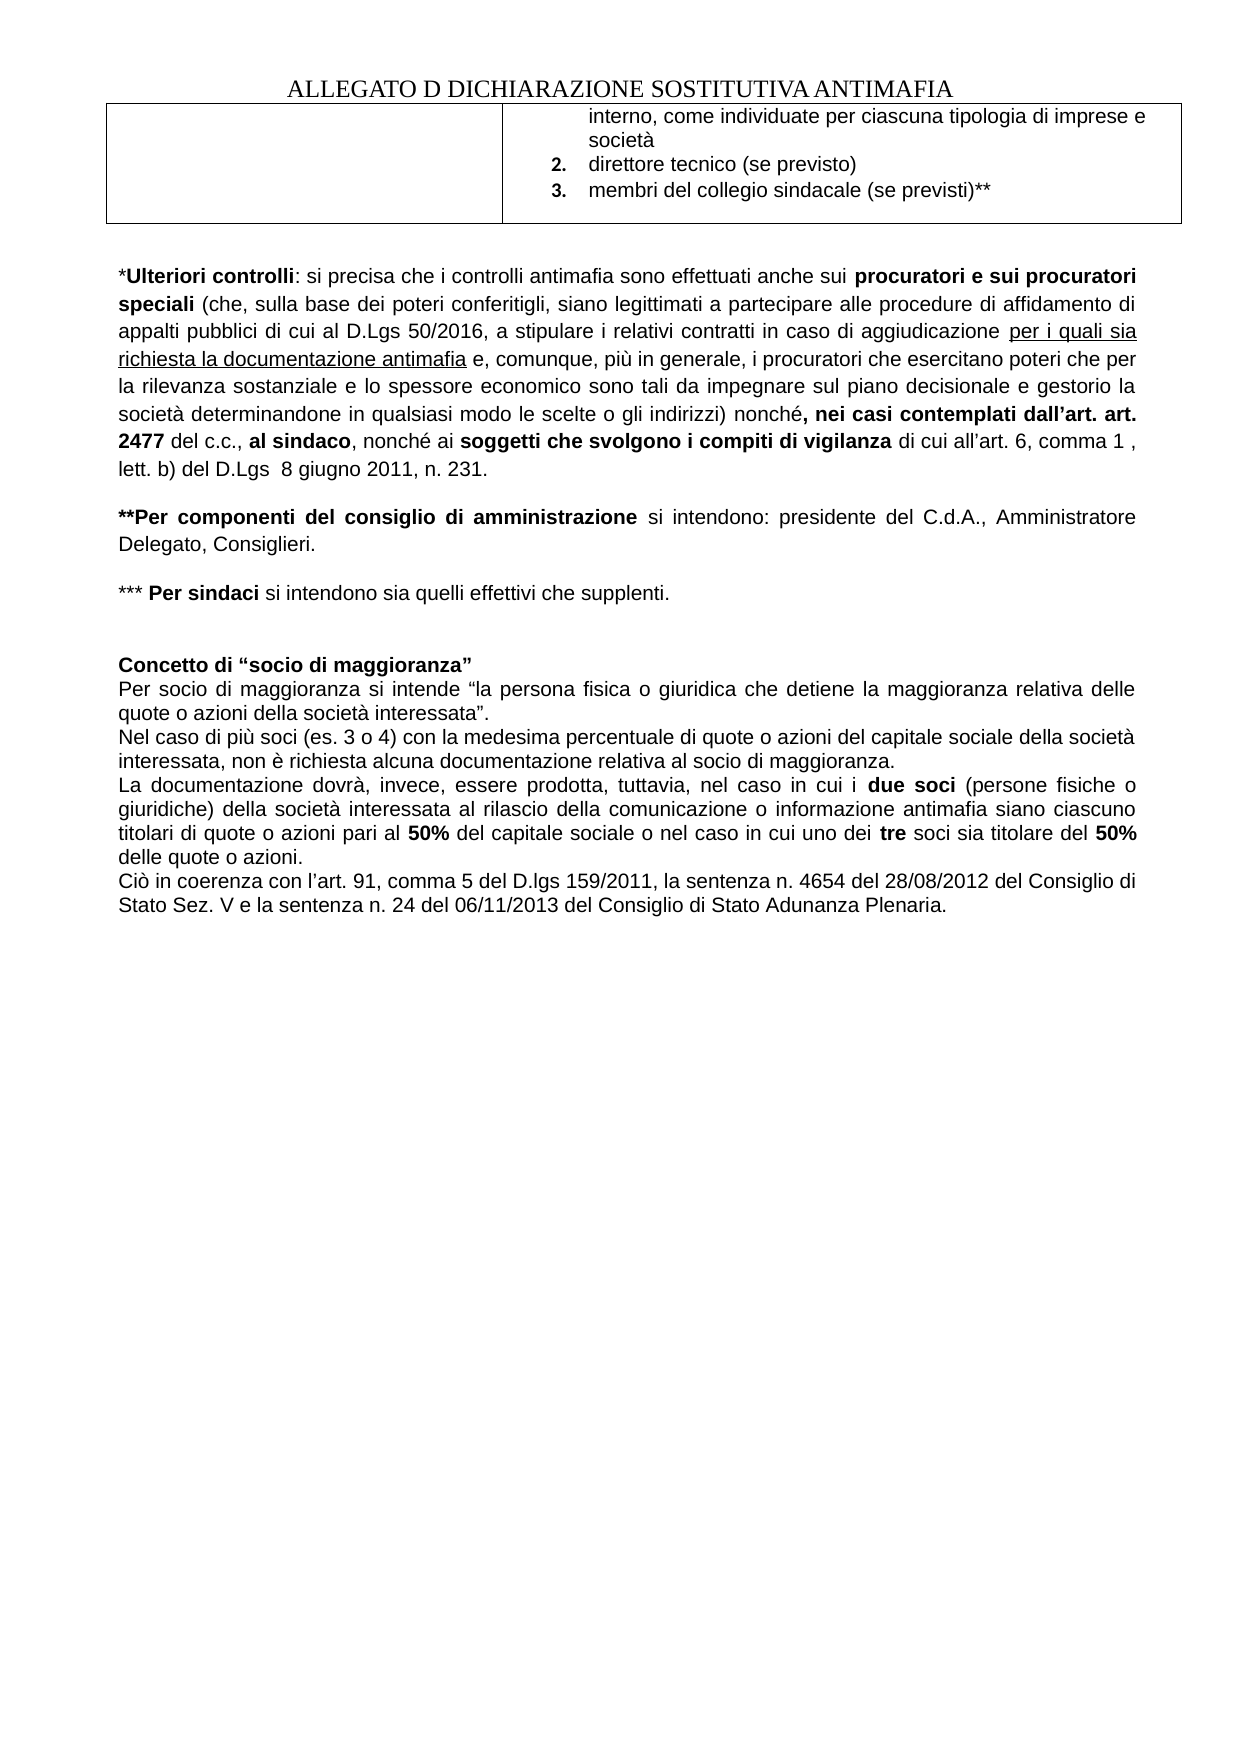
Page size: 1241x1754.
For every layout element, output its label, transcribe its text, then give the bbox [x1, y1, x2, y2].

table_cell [107, 104, 502, 223]
text La documentazione dovrà, invece, essere prodotta, tuttavia, nel caso in cui i due soci (persone fisiche o giuridiche) della società interessata al rilascio della comunicazione o informazione antimafia siano ciascuno titolari di quote o azioni pari al 50% del capitale sociale o nel caso in cui uno dei tre soci sia titolare del 50% delle quote o azioni. [118, 773, 1137, 868]
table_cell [503, 104, 1181, 223]
text Nel caso di più soci (es. 3 o 4) con la medesima percentuale di quote o azioni del capitale sociale della società interessata, non è richiesta alcuna documentazione relativa al socio di maggioranza. [118, 725, 1137, 773]
text Per socio di maggioranza si intende “la persona fisica o giuridica che detiene la maggioranza relativa delle quote o azioni della società interessata”. [118, 677, 1137, 725]
text Ciò in coerenza con l’art. 91, comma 5 del D.lgs 159/2011, la sentenza n. 4654 del 28/08/2012 del Consiglio di Stato Sez. V e la sentenza n. 24 del 06/11/2013 del Consiglio di Stato Adunanza Plenaria. [118, 868, 1137, 916]
text Concetto di “socio di maggioranza” [118, 653, 1137, 677]
text *** Per sindaci si intendono sia quelli effettivi che supplenti. [118, 581, 1137, 604]
text **Per componenti del consiglio di amministrazione si intendono: presidente del C.d.A., Amministratore Delegato, Consiglieri. [118, 505, 1137, 556]
text *Ulteriori controlli: si precisa che i controlli antimafia sono effettuati anche sui procuratori e sui procuratori speciali (che, sulla base dei poteri conferitigli, siano legittimati a partecipare alle procedure di affidamento di appalti pubblici di cui al D.Lgs 50/2016, a stipulare i relativi contratti in caso di aggiudicazione per i quali sia richiesta la documentazione antimafia e, comunque, più in generale, i procuratori che esercitano poteri che per la rilevanza sostanziale e lo spessore economico sono tali da impegnare sul piano decisionale e gestorio la società determinandone in qualsiasi modo le scelte o gli indirizzi) nonché, nei casi contemplati dall’art. art. 2477 del c.c., al sindaco, nonché ai soggetti che svolgono i compiti di vigilanza di cui all’art. 6, comma 1 , lett. b) del D.Lgs 8 giugno 2011, n. 231. [118, 264, 1137, 480]
